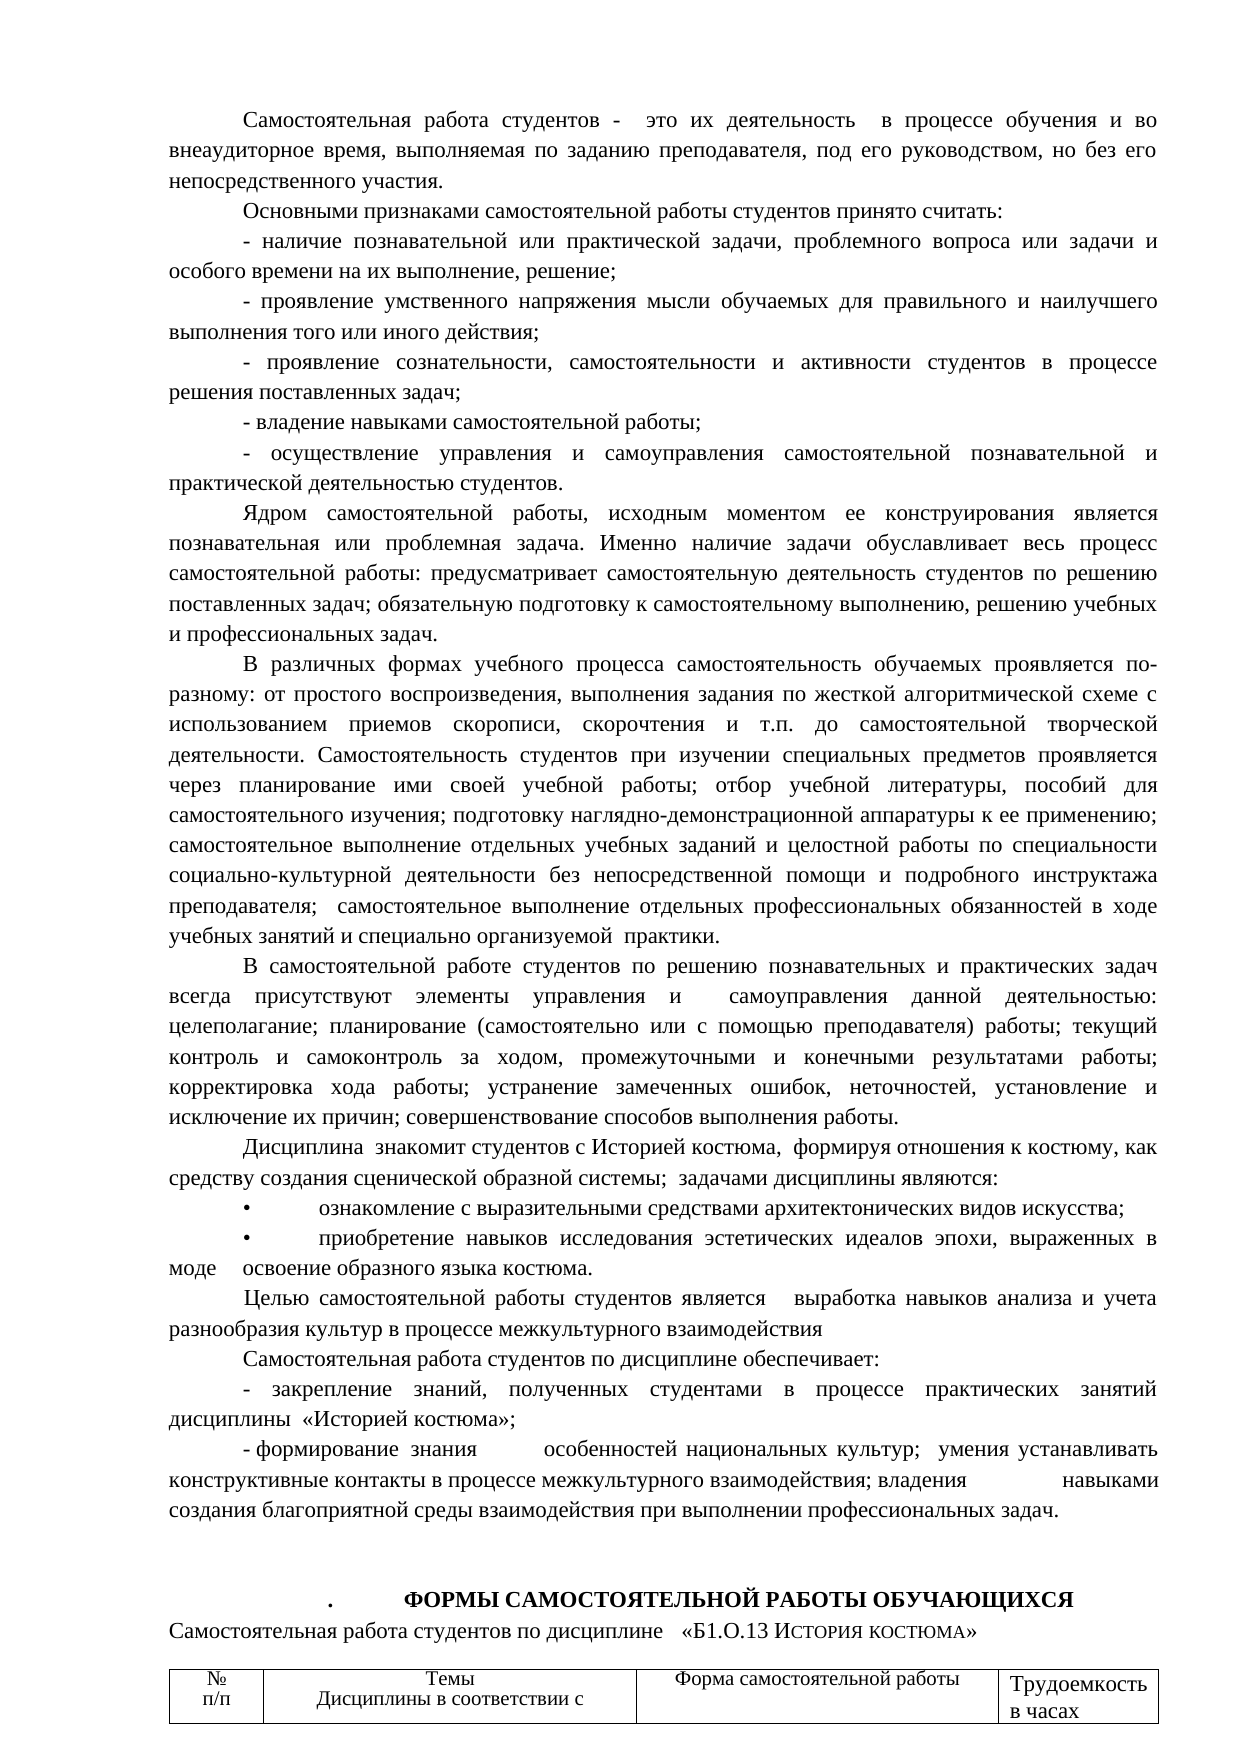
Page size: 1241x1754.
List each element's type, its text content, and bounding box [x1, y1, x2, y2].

text - осуществление управления и самоуправления самостоятельной познавательной и практической деятельностью студентов. [169, 438, 1159, 495]
text - закрепление знаний, полученных студентами в процессе практических занятий дисциплины «Историей костюма»; [169, 1375, 1159, 1432]
text Дисциплина знакомит студентов с Историей костюма, формируя отношения к костюму, как средству создания сценической образной системы; задачами дисциплины являются: [169, 1133, 1159, 1190]
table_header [999, 1670, 1158, 1723]
text - владение навыками самостоятельной работы; [169, 408, 1159, 435]
text Ядром самостоятельной работы, исходным моментом ее конструирования является познавательная или проблемная задача. Именно наличие задачи обуславливает весь процесс самостоятельной работы: предусматривает самостоятельную деятельность студентов по решению поставленных задач; обязательную подготовку к самостоятельному выполнению, решению учебных и профессиональных задач. [169, 499, 1159, 646]
text - проявление сознательности, самостоятельности и активности студентов в процессе решения поставленных задач; [169, 348, 1159, 404]
table_header № п/п [170, 1670, 263, 1723]
text Самостоятельная работа студентов по дисциплине обеспечивает: [169, 1345, 1159, 1371]
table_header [637, 1670, 998, 1723]
text В самостоятельной работе студентов по решению познавательных и практических задач всегда присутствуют элементы управления и самоуправления данной деятельностью: целеполагание; планирование (самостоятельно или с помощью преподавателя) работы; текущий контроль и самоконтроль за ходом, промежуточными и конечными результатами работы; корректировка хода работы; устранение замеченных ошибок, неточностей, установление и исключение их причин; совершенствование способов выполнения работы. [169, 952, 1159, 1129]
text В различных формах учебного процесса самостоятельность обучаемых проявляется по-разному: от простого воспроизведения, выполнения задания по жесткой алгоритмической схеме с использованием приемов скорописи, скорочтения и т.п. до самостоятельной творческой деятельности. Самостоятельность студентов при изучении специальных предметов проявляется через планирование ими своей учебной работы; отбор учебной литературы, пособий для самостоятельного изучения; подготовку наглядно-демонстрационной аппаратуры к ее применению; самостоятельное выполнение отдельных учебных заданий и целостной работы по специальности социально-культурной деятельности без непосредственной помощи и подробного инструктажа преподавателя; самостоятельное выполнение отдельных профессиональных обязанностей в ходе учебных занятий и специально организуемой практики. [169, 650, 1159, 948]
text - наличие познавательной или практической задачи, проблемного вопроса или задачи и особого времени на их выполнение, решение; [169, 227, 1159, 284]
text • приобретение навыков исследования эстетических идеалов эпохи, выраженных в моде освоение образного языка костюма. [169, 1224, 1159, 1281]
text • ознакомление с выразительными средствами архитектонических видов искусства; [169, 1194, 1159, 1220]
text Самостоятельная работа студентов по дисциплине «Б1.О.13 История костюма» [169, 1617, 1159, 1643]
text Самостоятельная работа студентов - это их деятельность в процессе обучения и во внеаудиторное время, выполняемая по заданию преподавателя, под его руководством, но без его непосредственного участия. [169, 106, 1159, 193]
text Целью самостоятельной работы студентов является выработка навыков анализа и учета разнообразия культур в процессе межкультурного взаимодействия [169, 1284, 1159, 1341]
text Основными признаками самостоятельной работы студентов принято считать: [169, 197, 1159, 223]
text - проявление умственного напряжения мысли обучаемых для правильного и наилучшего выполнения того или иного действия; [169, 287, 1159, 344]
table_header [264, 1670, 636, 1723]
text . ФОРМЫ САМОСТОЯТЕЛЬНОЙ РАБОТЫ ОБУЧАЮЩИХСЯ [169, 1586, 1159, 1613]
text - формирование знания особенностей национальных культур; умения устанавливать конструктивные контакты в процессе межкультурного взаимодействия; владения навыками создания благоприятной среды взаимодействия при выполнении профессиональных задач. [169, 1435, 1159, 1522]
